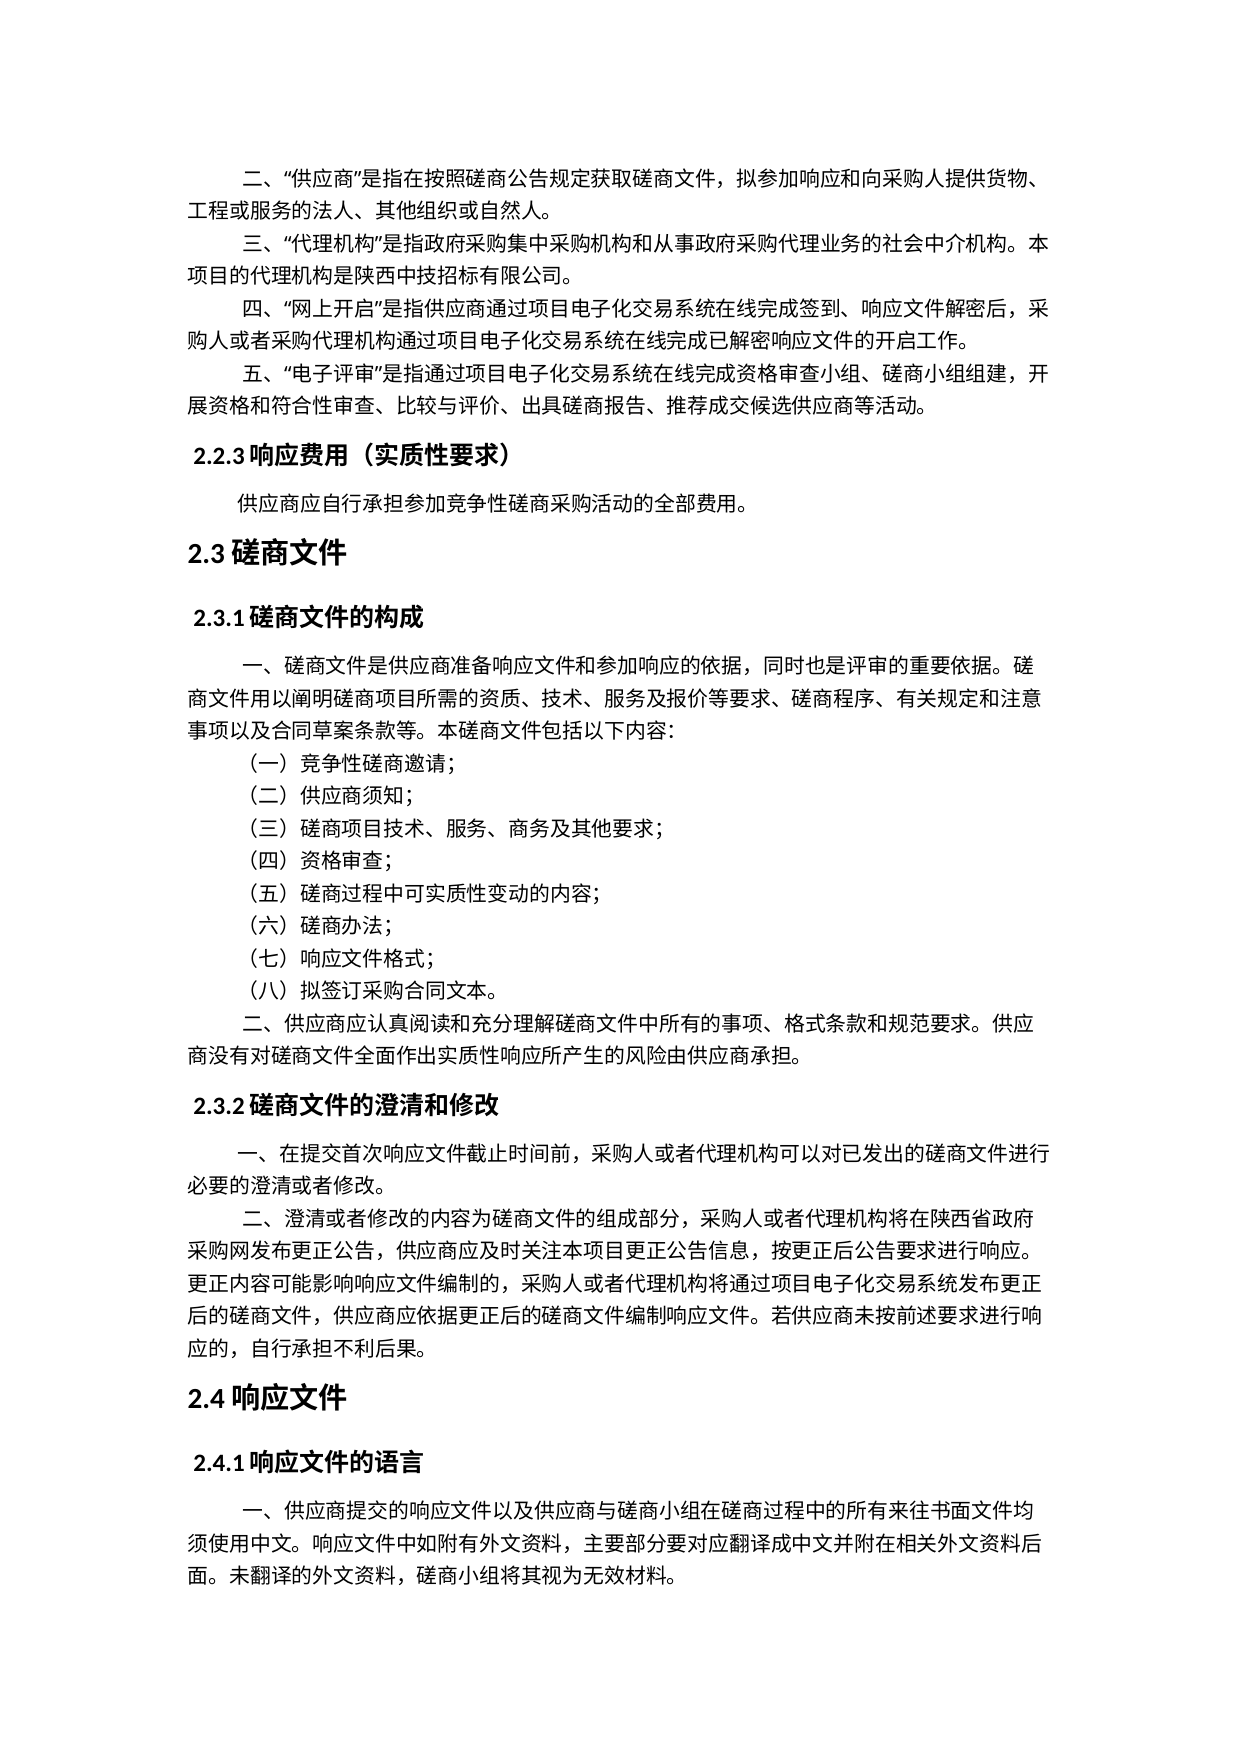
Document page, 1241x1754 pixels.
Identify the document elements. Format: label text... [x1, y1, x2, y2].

text （八）拟签订采购合同文本。 [187, 974, 1053, 1007]
text 2.3磋商文件 [187, 519, 1053, 584]
text 二、供应商应认真阅读和充分理解磋商文件中所有的事项、格式条款和规范要求。供应商没有对磋商文件全面作出实质性响应所产生的风险由供应商承担。 [187, 1007, 1053, 1072]
text 二、“供应商”是指在按照磋商公告规定获取磋商文件，拟参加响应和向采购人提供货物、工程或服务的法人、其他组织或自然人。 [187, 162, 1053, 227]
text 2.4响应文件 [187, 1364, 1053, 1429]
text 2.4.1响应文件的语言 [187, 1429, 1053, 1494]
text 四、“网上开启”是指供应商通过项目电子化交易系统在线完成签到、响应文件解密后，采购人或者采购代理机构通过项目电子化交易系统在线完成已解密响应文件的开启工作。 [187, 292, 1053, 357]
text （二）供应商须知； [187, 779, 1053, 812]
text 一、在提交首次响应文件截止时间前，采购人或者代理机构可以对已发出的磋商文件进行必要的澄清或者修改。 [187, 1137, 1053, 1202]
text （三）磋商项目技术、服务、商务及其他要求； [187, 812, 1053, 844]
text （五）磋商过程中可实质性变动的内容； [187, 877, 1053, 909]
text （四）资格审查； [187, 844, 1053, 877]
text （一）竞争性磋商邀请； [187, 747, 1053, 779]
text （六）磋商办法； [187, 909, 1053, 942]
text 二、澄清或者修改的内容为磋商文件的组成部分，采购人或者代理机构将在陕西省政府采购网发布更正公告，供应商应及时关注本项目更正公告信息，按更正后公告要求进行响应。更正内容可能影响响应文件编制的，采购人或者代理机构将通过项目电子化交易系统发布更正后的磋商文件，供应商应依据更正后的磋商文件编制响应文件。若供应商未按前述要求进行响应的，自行承担不利后果。 [187, 1202, 1053, 1364]
text 一、磋商文件是供应商准备响应文件和参加响应的依据，同时也是评审的重要依据。磋商文件用以阐明磋商项目所需的资质、技术、服务及报价等要求、磋商程序、有关规定和注意事项以及合同草案条款等。本磋商文件包括以下内容： [187, 649, 1053, 747]
text （七）响应文件格式； [187, 942, 1053, 974]
text 一、供应商提交的响应文件以及供应商与磋商小组在磋商过程中的所有来往书面文件均须使用中文。响应文件中如附有外文资料，主要部分要对应翻译成中文并附在相关外文资料后面。未翻译的外文资料，磋商小组将其视为无效材料。 [187, 1494, 1053, 1592]
text 2.2.3响应费用（实质性要求） [187, 422, 1053, 487]
text 2.3.1磋商文件的构成 [187, 584, 1053, 649]
text 2.3.2磋商文件的澄清和修改 [187, 1072, 1053, 1137]
text 五、“电子评审”是指通过项目电子化交易系统在线完成资格审查小组、磋商小组组建，开展资格和符合性审查、比较与评价、出具磋商报告、推荐成交候选供应商等活动。 [187, 357, 1053, 422]
text 三、“代理机构”是指政府采购集中采购机构和从事政府采购代理业务的社会中介机构。本项目的代理机构是陕西中技招标有限公司。 [187, 227, 1053, 292]
text 供应商应自行承担参加竞争性磋商采购活动的全部费用。 [187, 487, 1053, 519]
